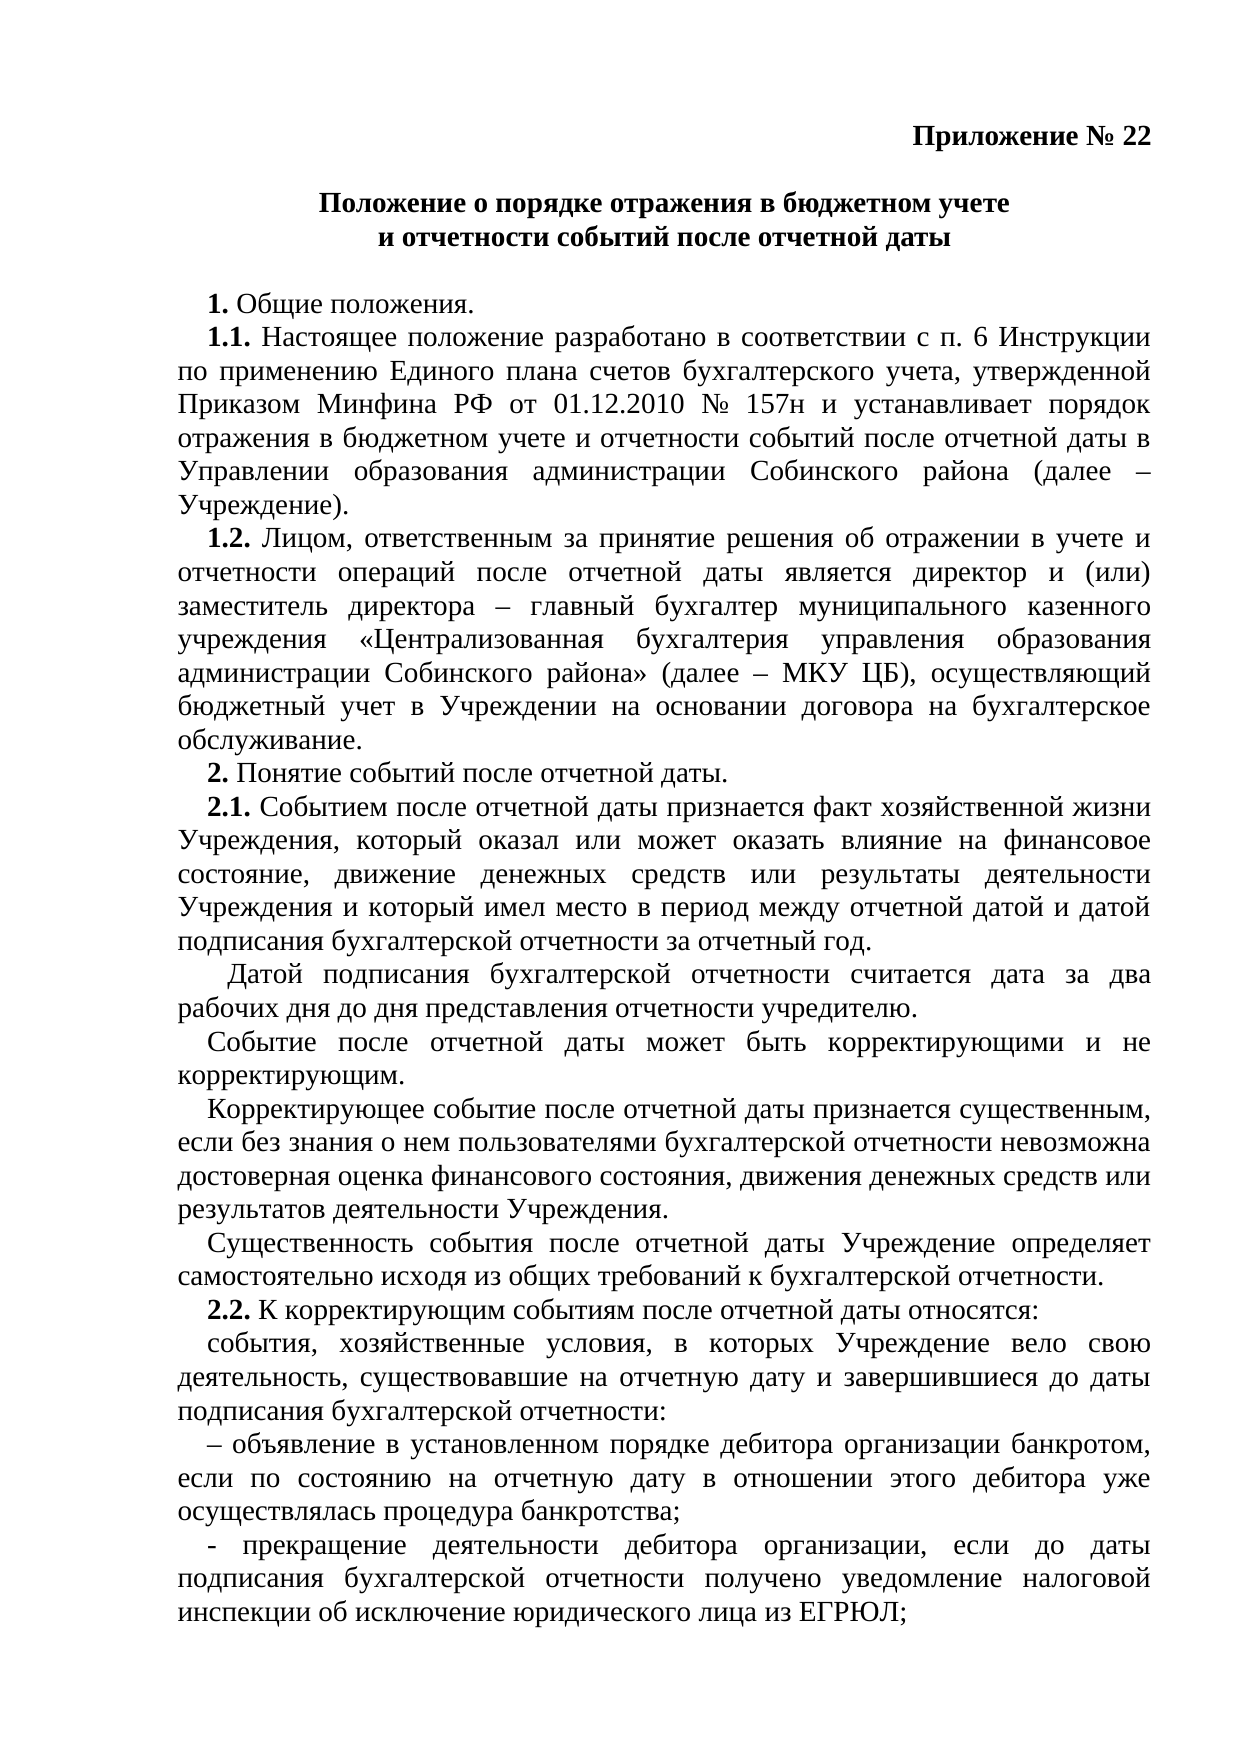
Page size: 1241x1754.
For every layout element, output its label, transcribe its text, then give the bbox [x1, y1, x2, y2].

text 2. Понятие событий после отчетной даты. [177, 755, 1152, 789]
text 1.2. Лицом, ответственным за принятие решения об отражении в учете и отчетности операций после отчетной даты является директор и (или) заместитель директора – главный бухгалтер муниципального казенного учреждения «Централизованная бухгалтерия управления образования администрации Собинского района» (далее – МКУ ЦБ), осуществляющий бюджетный учет в Учреждении на основании договора на бухгалтерское обслуживание. [177, 521, 1152, 755]
text события, хозяйственные условия, в которых Учреждение вело свою деятельность, существовавшие на отчетную дату и завершившиеся до даты подписания бухгалтерской отчетности: [177, 1326, 1152, 1426]
text Положение о порядке отражения в бюджетном учете [177, 185, 1152, 219]
text Датой подписания бухгалтерской отчетности считается дата за два рабочих дня до дня представления отчетности учредителю. [177, 957, 1152, 1024]
text 2.2. К корректирующим событиям после отчетной даты относятся: [177, 1292, 1152, 1326]
text Событие после отчетной даты может быть корректирующими и не корректирующим. [177, 1024, 1152, 1091]
text Корректирующее событие после отчетной даты признается существенным, если без знания о нем пользователями бухгалтерской отчетности невозможна достоверная оценка финансового состояния, движения денежных средств или результатов деятельности Учреждения. [177, 1091, 1152, 1225]
text Существенность события после отчетной даты Учреждение определяет самостоятельно исходя из общих требований к бухгалтерской отчетности. [177, 1225, 1152, 1292]
text 1.1. Настоящее положение разработано в соответствии с п. 6 Инструкции по применению Единого плана счетов бухгалтерского учета, утвержденной Приказом Минфина РФ от 01.12.2010 № 157н и устанавливает порядок отражения в бюджетном учете и отчетности событий после отчетной даты в Управлении образования администрации Собинского района (далее – Учреждение). [177, 319, 1152, 521]
text Приложение № 22 [177, 118, 1152, 152]
text 1. Общие положения. [177, 286, 1152, 319]
text - прекращение деятельности дебитора организации, если до даты подписания бухгалтерской отчетности получено уведомление налоговой инспекции об исключение юридического лица из ЕГРЮЛ; [177, 1527, 1152, 1627]
text – объявление в установленном порядке дебитора организации банкротом, если по состоянию на отчетную дату в отношении этого дебитора уже осуществлялась процедура банкротства; [177, 1426, 1152, 1527]
text и отчетности событий после отчетной даты [177, 219, 1152, 252]
text 2.1. Событием после отчетной даты признается факт хозяйственной жизни Учреждения, который оказал или может оказать влияние на финансовое состояние, движение денежных средств или результаты деятельности Учреждения и который имел место в период между отчетной датой и датой подписания бухгалтерской отчетности за отчетный год. [177, 789, 1152, 957]
